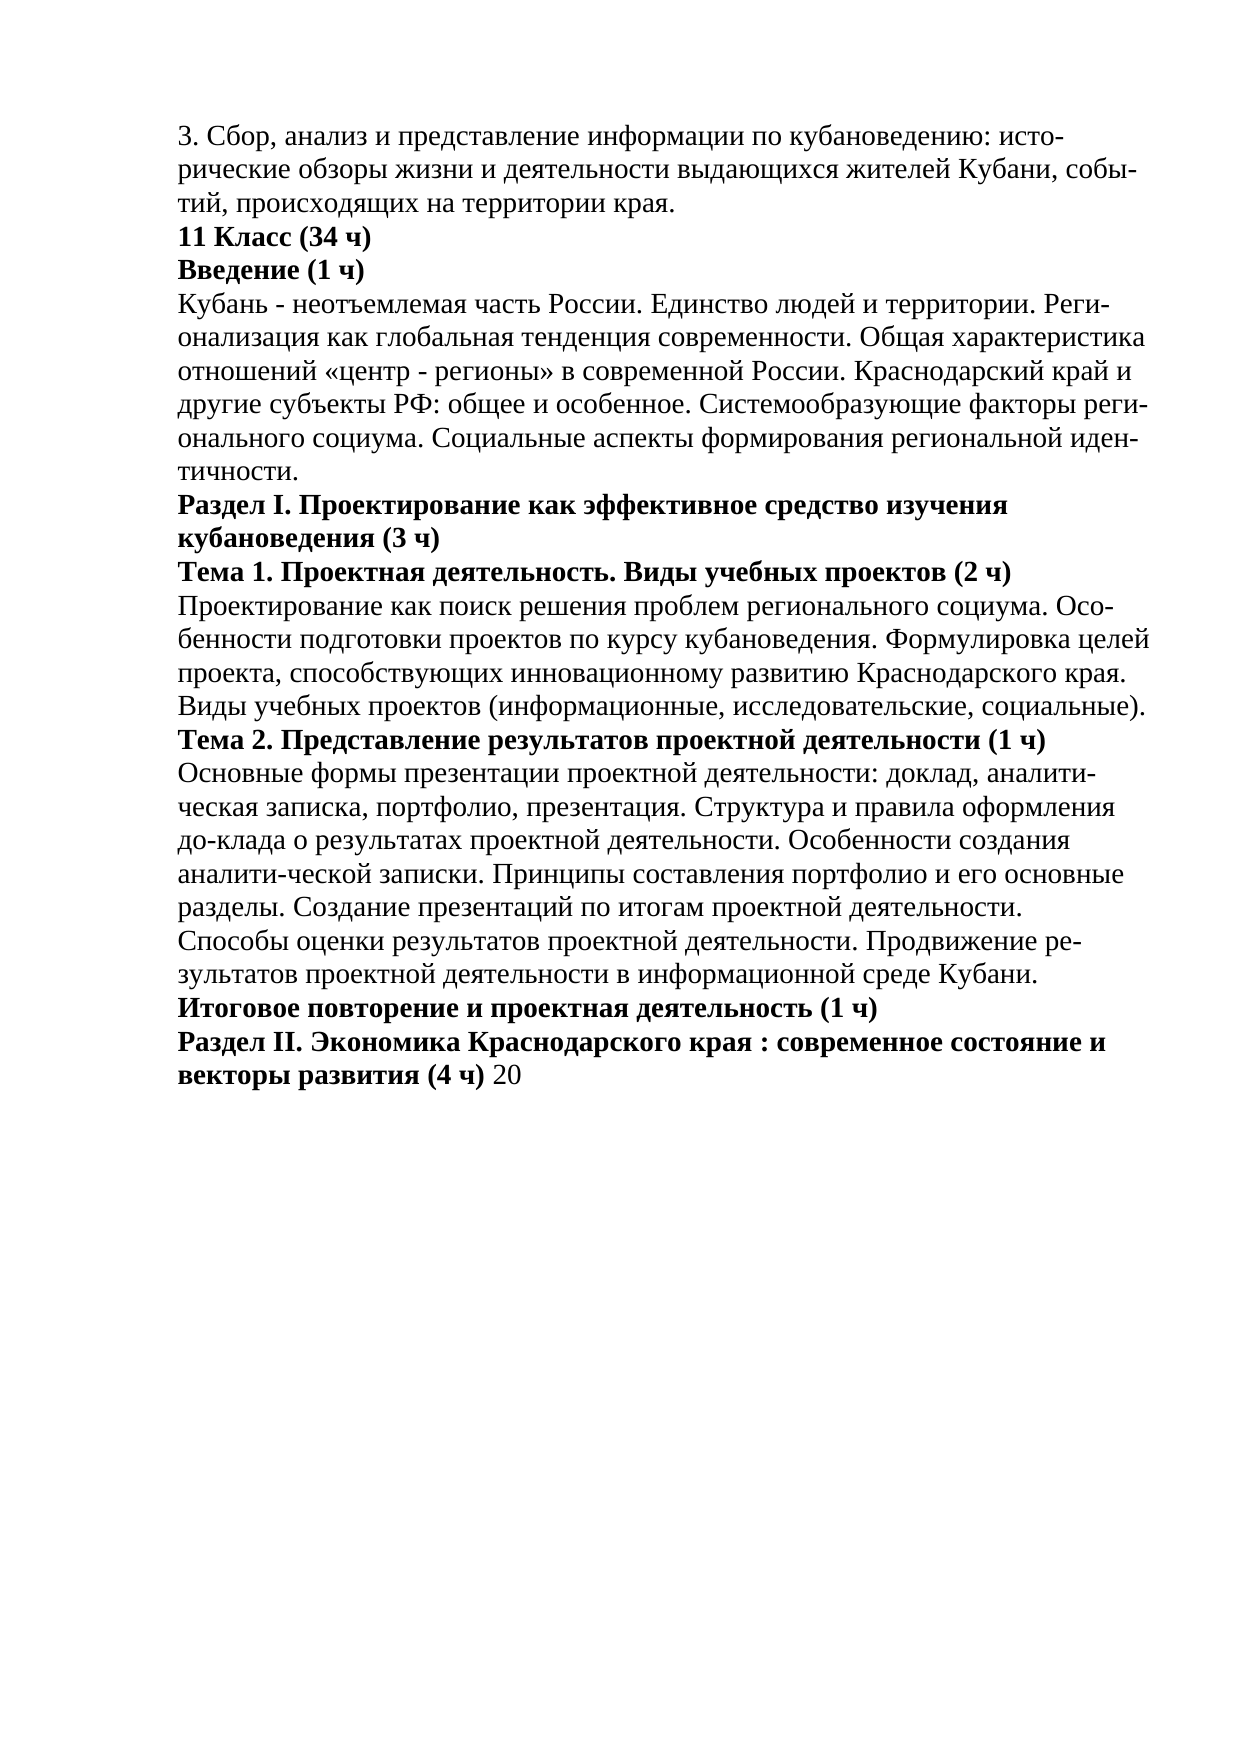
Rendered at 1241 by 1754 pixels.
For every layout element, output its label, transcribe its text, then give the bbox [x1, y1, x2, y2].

text Тема 2. Представление результатов проектной деятельности (1 ч) [177, 722, 1152, 755]
text кубановедения (3 ч) [177, 521, 1152, 554]
text 3. Сбор, анализ и представление информации по кубановедению: исто-рические обзоры жизни и деятельности выдающихся жителей Кубани, собы-тий, происходящих на территории края. [177, 118, 1152, 219]
text Раздел II. Экономика Краснодарского края : современное состояние и векторы развития (4 ч) 20 [177, 1024, 1152, 1091]
text Раздел I. Проектирование как эффективное средство изучения [177, 487, 1152, 521]
text Тема 1. Проектная деятельность. Виды учебных проектов (2 ч) [177, 554, 1152, 588]
text Итоговое повторение и проектная деятельность (1 ч) [177, 990, 1152, 1024]
text 11 Класс (34 ч) [177, 219, 1152, 252]
text Основные формы презентации проектной деятельности: доклад, аналити-ческая записка, портфолио, презентация. Структура и правила оформления до-клада о результатах проектной деятельности. Особенности создания аналити-ческой записки. Принципы составления портфолио и его основные разделы. Создание презентаций по итогам проектной деятельности. [177, 755, 1152, 923]
text Способы оценки результатов проектной деятельности. Продвижение ре-зультатов проектной деятельности в информационной среде Кубани. [177, 923, 1152, 990]
text Проектирование как поиск решения проблем регионального социума. Осо-бенности подготовки проектов по курсу кубановедения. Формулировка целей проекта, способствующих инновационному развитию Краснодарского края. Виды учебных проектов (информационные, исследовательские, социальные). [177, 588, 1152, 722]
text Кубань - неотъемлемая часть России. Единство людей и территории. Реги-онализация как глобальная тенденция современности. Общая характеристика отношений «центр - регионы» в современной России. Краснодарский край и другие субъекты РФ: общее и особенное. Системообразующие факторы реги-онального социума. Социальные аспекты формирования региональной иден-тичности. [177, 286, 1152, 487]
text Введение (1 ч) [177, 252, 1152, 286]
